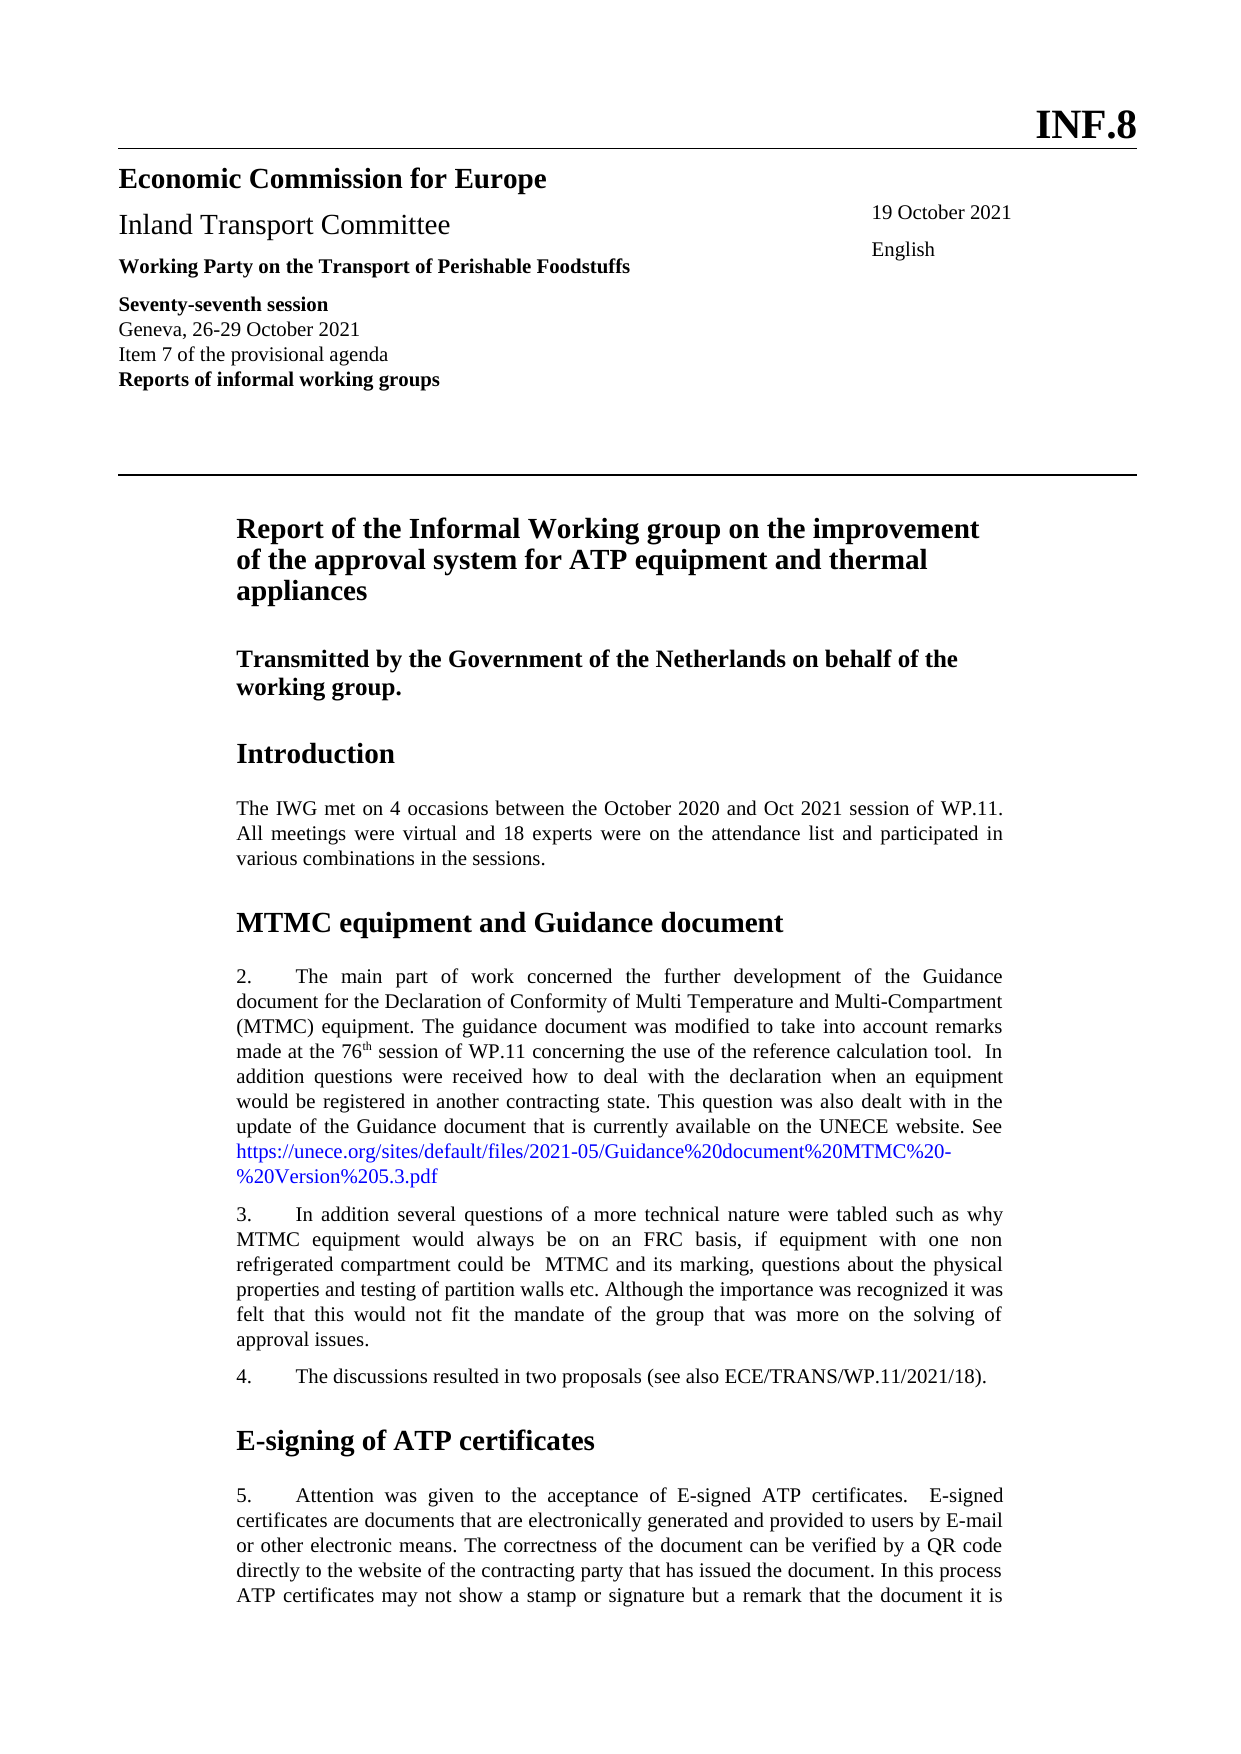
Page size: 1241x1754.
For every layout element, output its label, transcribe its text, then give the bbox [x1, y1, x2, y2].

text Transmitted by the Government of the Netherlands on behalf of the working group. [118, 644, 1004, 701]
text 3. In addition several questions of a more technical nature were tabled such as why MTMC equipment would always be on an FRC basis, if equipment with one non refrigerated compartment could be MTMC and its marking, questions about the physical properties and testing of partition walls etc. Although the importance was recognized it was felt that this would not fit the mandate of the group that was more on the solving of approval issues. [236, 1201, 1004, 1351]
text MTMC equipment and Guidance document [118, 907, 1004, 938]
table_header INF.8 [118, 59, 1137, 148]
text E-signing of ATP certificates [118, 1426, 1004, 1457]
text 4. The discussions resulted in two proposals (see also ECE/TRANS/WP.11/2021/18). [236, 1363, 1004, 1388]
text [236, 1482, 1004, 1607]
text Introduction [118, 738, 1004, 769]
table_cell [118, 149, 1137, 474]
text The IWG met on 4 occasions between the October 2020 and Oct 2021 session of WP.11. All meetings were virtual and 18 experts were on the attendance list and participated in various combinations in the sessions. [236, 794, 1004, 869]
text 2. The main part of work concerned the further development of the Guidance document for the Declaration of Conformity of Multi Temperature and Multi-Compartment (MTMC) equipment. The guidance document was modified to take into account remarks made at the 76th session of WP.11 concerning the use of the reference calculation tool. In addition questions were received how to deal with the declaration when an equipment would be registered in another contracting state. This question was also dealt with in the update of the Guidance document that is currently available on the UNECE website. See https://unece.org/sites/default/files/2021-05/Guidance%20document%20MTMC%20-%20Version%205.3.pdf [236, 963, 1004, 1188]
text Report of the Informal Working group on the improvement of the approval system for ATP equipment and thermal appliances [118, 476, 1004, 607]
